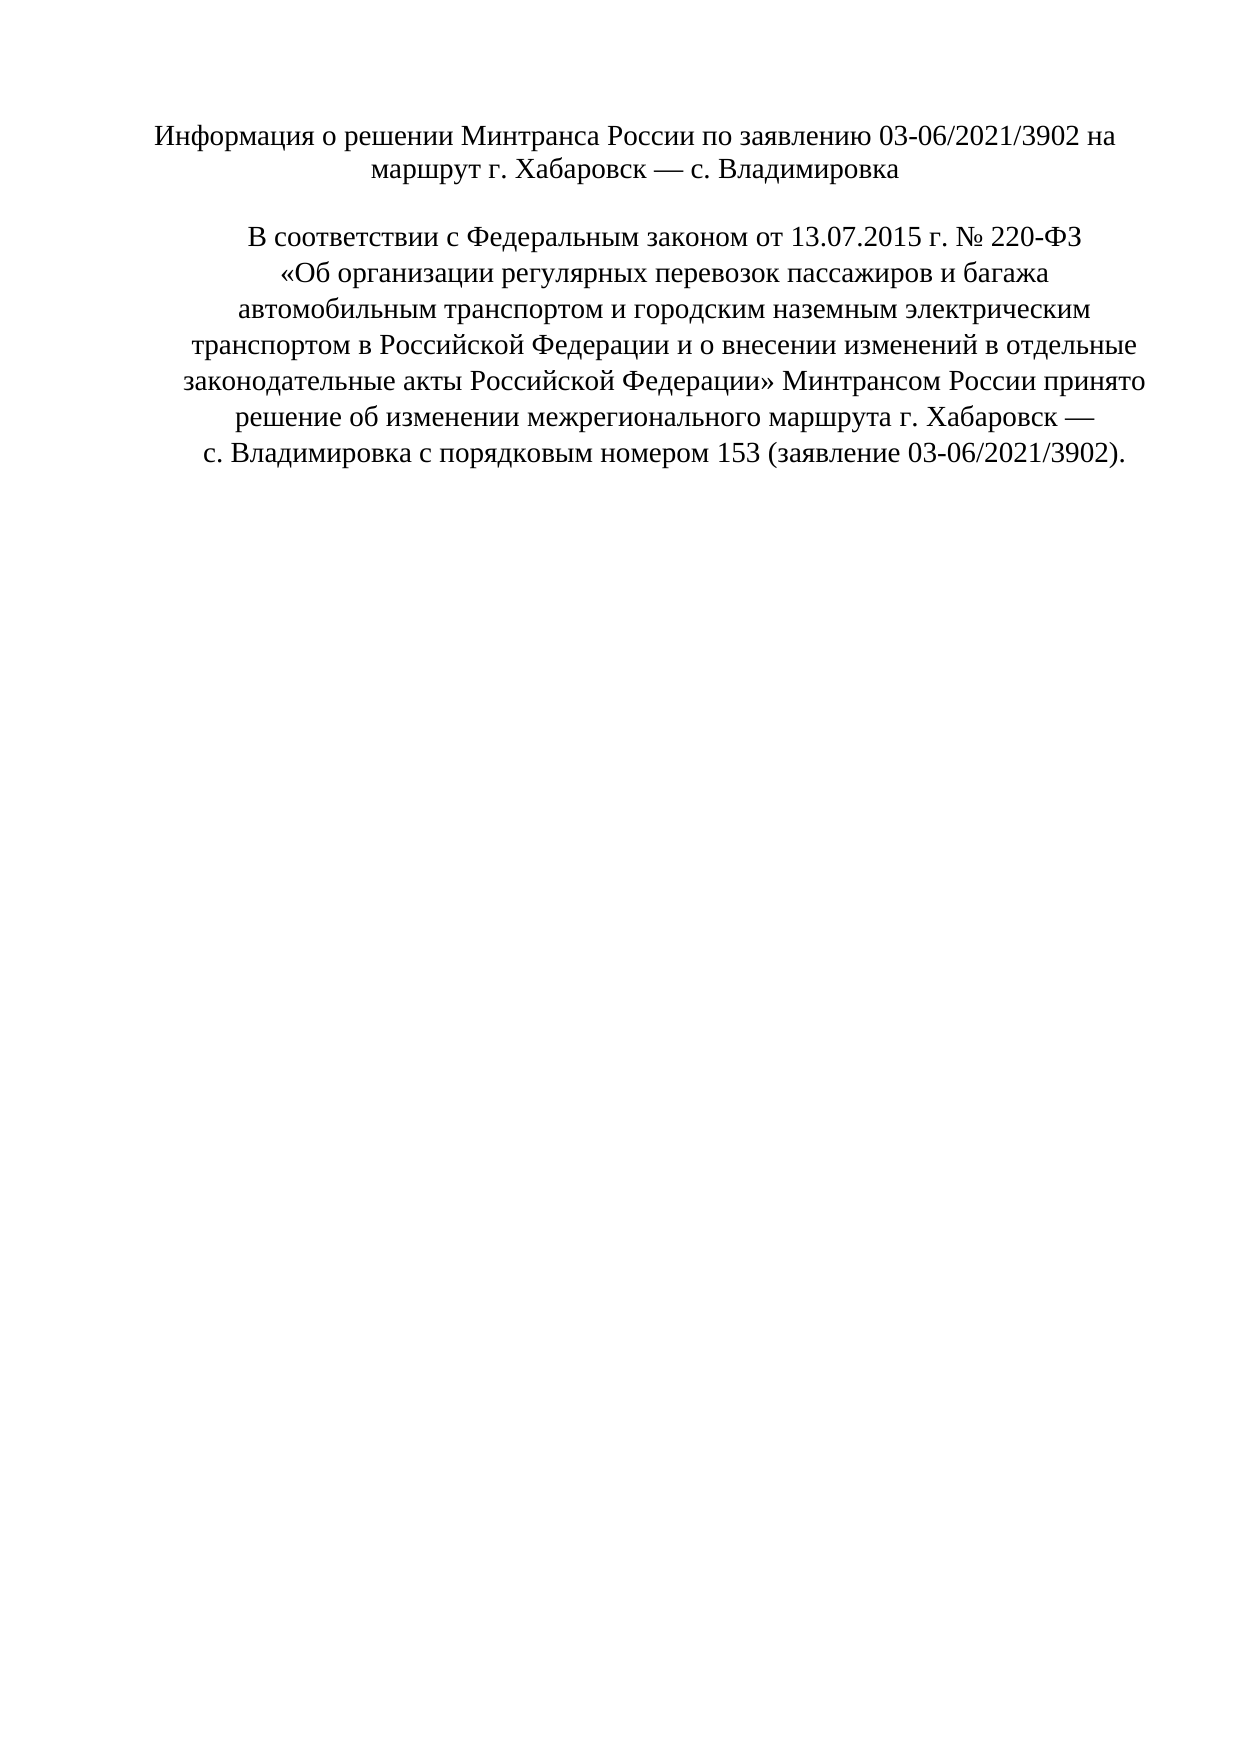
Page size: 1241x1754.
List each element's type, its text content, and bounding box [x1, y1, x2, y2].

text В соответствии с Федеральным законом от 13.07.2015 г. № 220-ФЗ «Об организации регулярных перевозок пассажиров и багажа автомобильным транспортом и городским наземным электрическим транспортом в Российской Федерации и о внесении изменений в отдельные законодательные акты Российской Федерации» Минтрансом России принято решение об изменении межрегионального маршрута г. Хабаровск — с. Владимировка с порядковым номером 153 (заявление 03-06/2021/3902). [177, 219, 1152, 469]
text Информация о решении Минтранса России по заявлению 03-06/2021/3902 на маршрут г. Хабаровск — с. Владимировка [118, 118, 1152, 185]
